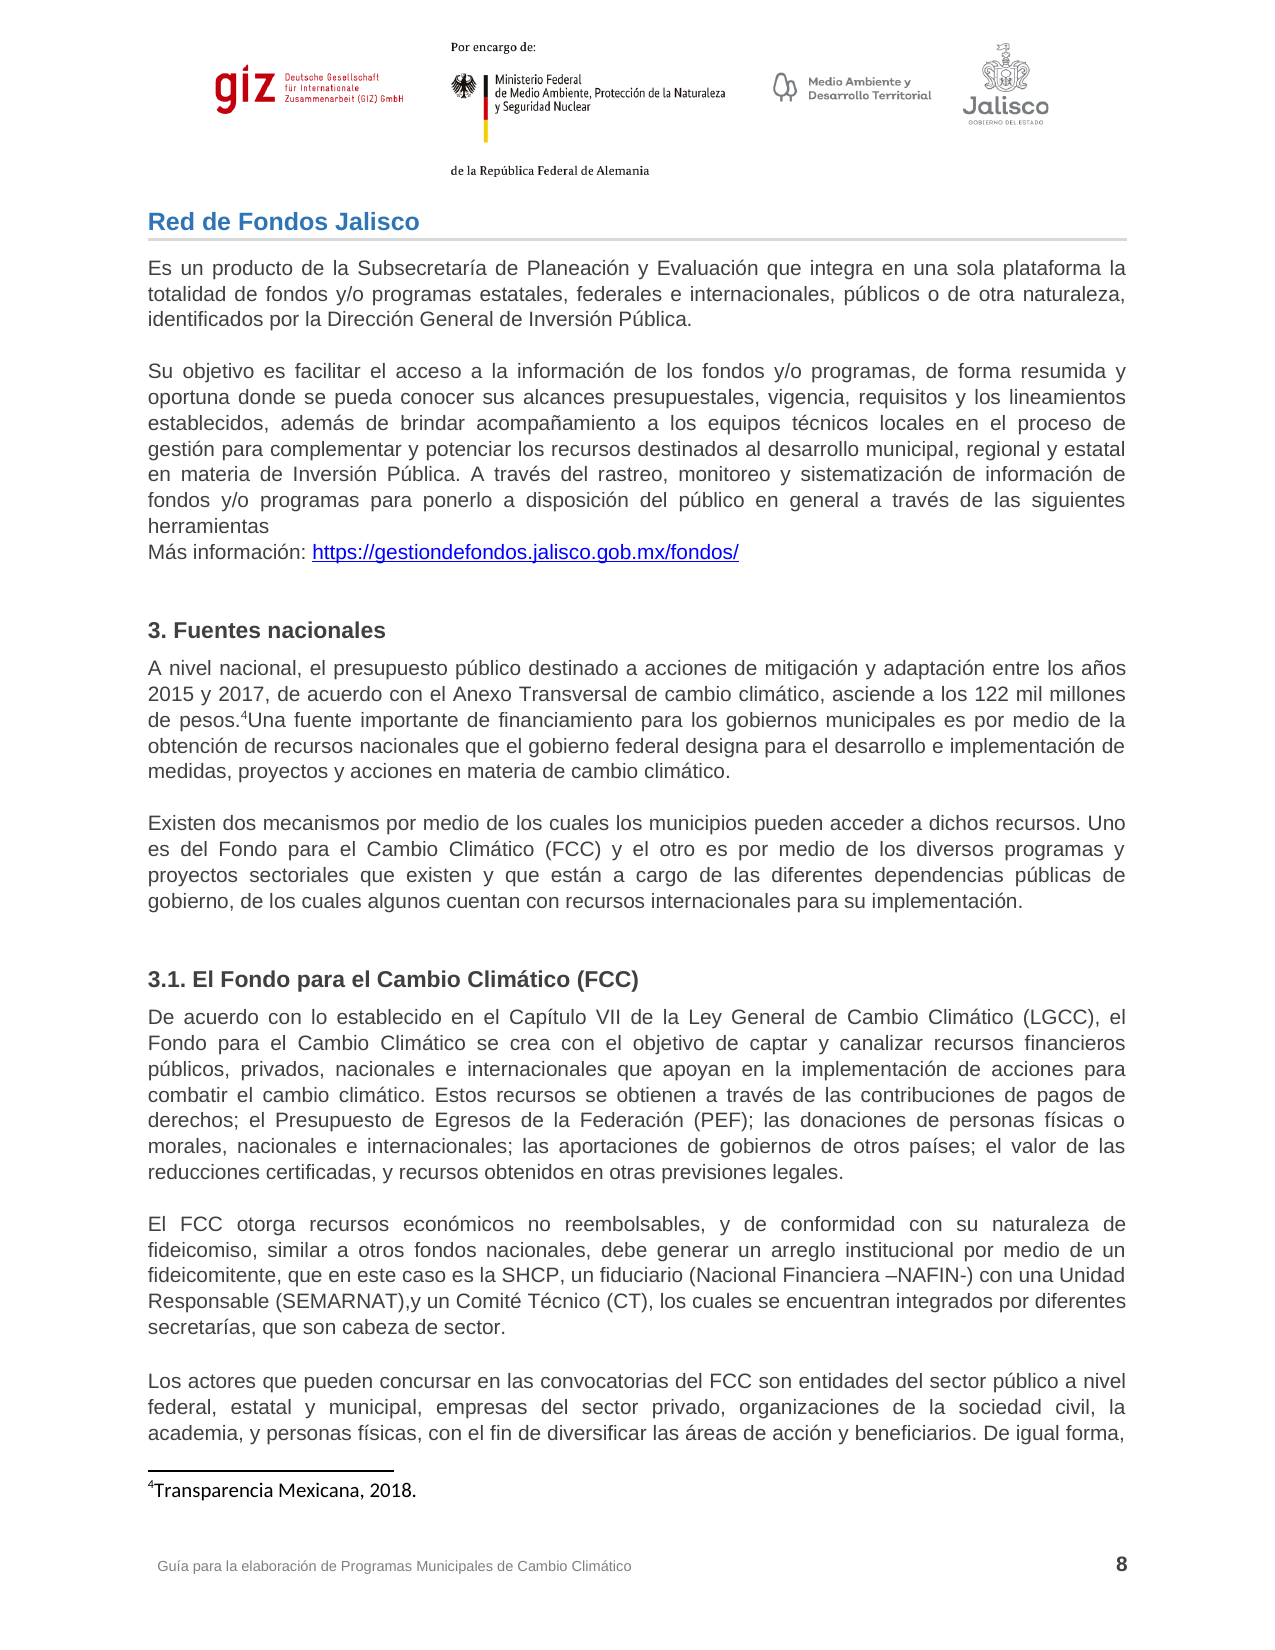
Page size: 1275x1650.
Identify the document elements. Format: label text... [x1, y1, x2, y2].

text 3.1. El Fondo para el Cambio Climático (FCC) [148, 966, 1127, 992]
text Existen dos mecanismos por medio de los cuales los municipios pueden acceder a dichos recursos. Uno es del Fondo para el Cambio Climático (FCC) y el otro es por medio de los diversos programas y proyectos sectoriales que existen y que están a cargo de las diferentes dependencias públicas de gobierno, de los cuales algunos cuentan con recursos internacionales para su implementación. [148, 811, 1127, 912]
text Es un producto de la Subsecretaría de Planeación y Evaluación que integra en una sola plataforma la totalidad de fondos y/o programas estatales, federales e internacionales, públicos o de otra naturaleza, identificados por la Dirección General de Inversión Pública. [148, 256, 1127, 331]
text De acuerdo con lo establecido en el Capítulo VII de la Ley General de Cambio Climático (LGCC), el Fondo para el Cambio Climático se crea con el objetivo de captar y canalizar recursos financieros públicos, privados, nacionales e internacionales que apoyan en la implementación de acciones para combatir el cambio climático. Estos recursos se obtienen a través de las contribuciones de pagos de derechos; el Presupuesto de Egresos de la Federación (PEF); las donaciones de personas físicas o morales, nacionales e internacionales; las aportaciones de gobiernos de otros países; el valor de las reducciones certificadas, y recursos obtenidos en otras previsiones legales. [148, 1005, 1127, 1184]
picture [215, 42, 1049, 177]
text El FCC otorga recursos económicos no reembolsables, y de conformidad con su naturaleza de fideicomiso, similar a otros fondos nacionales, debe generar un arreglo institucional por medio de un fideicomitente, que en este caso es la SHCP, un fiduciario (Nacional Financiera –NAFIN-) con una Unidad Responsable (SEMARNAT),y un Comité Técnico (CT), los cuales se encuentran integrados por diferentes secretarías, que son cabeza de sector. [148, 1212, 1127, 1339]
text Su objetivo es facilitar el acceso a la información de los fondos y/o programas, de forma resumida y oportuna donde se pueda conocer sus alcances presupuestales, vigencia, requisitos y los lineamientos establecidos, además de brindar acompañamiento a los equipos técnicos locales en el proceso de gestión para complementar y potenciar los recursos destinados al desarrollo municipal, regional y estatal en materia de Inversión Pública. A través del rastreo, monitoreo y sistematización de información de fondos y/o programas para ponerlo a disposición del público en general a través de las siguientes herramientas [148, 359, 1127, 538]
subtitle Red de Fondos Jalisco [148, 207, 1127, 238]
text 3. Fuentes nacionales [148, 617, 1127, 643]
text A nivel nacional, el presupuesto público destinado a acciones de mitigación y adaptación entre los años 2015 y 2017, de acuerdo con el Anexo Transversal de cambio climático, asciende a los 122 mil millones de pesos.Una fuente importante de financiamiento para los gobiernos municipales es por medio de la obtención de recursos nacionales que el gobierno federal designa para el desarrollo e implementación de medidas, proyectos y acciones en materia de cambio climático. [148, 656, 1127, 783]
text Más información: https://gestiondefondos.jalisco.gob.mx/fondos/ [148, 540, 1127, 564]
